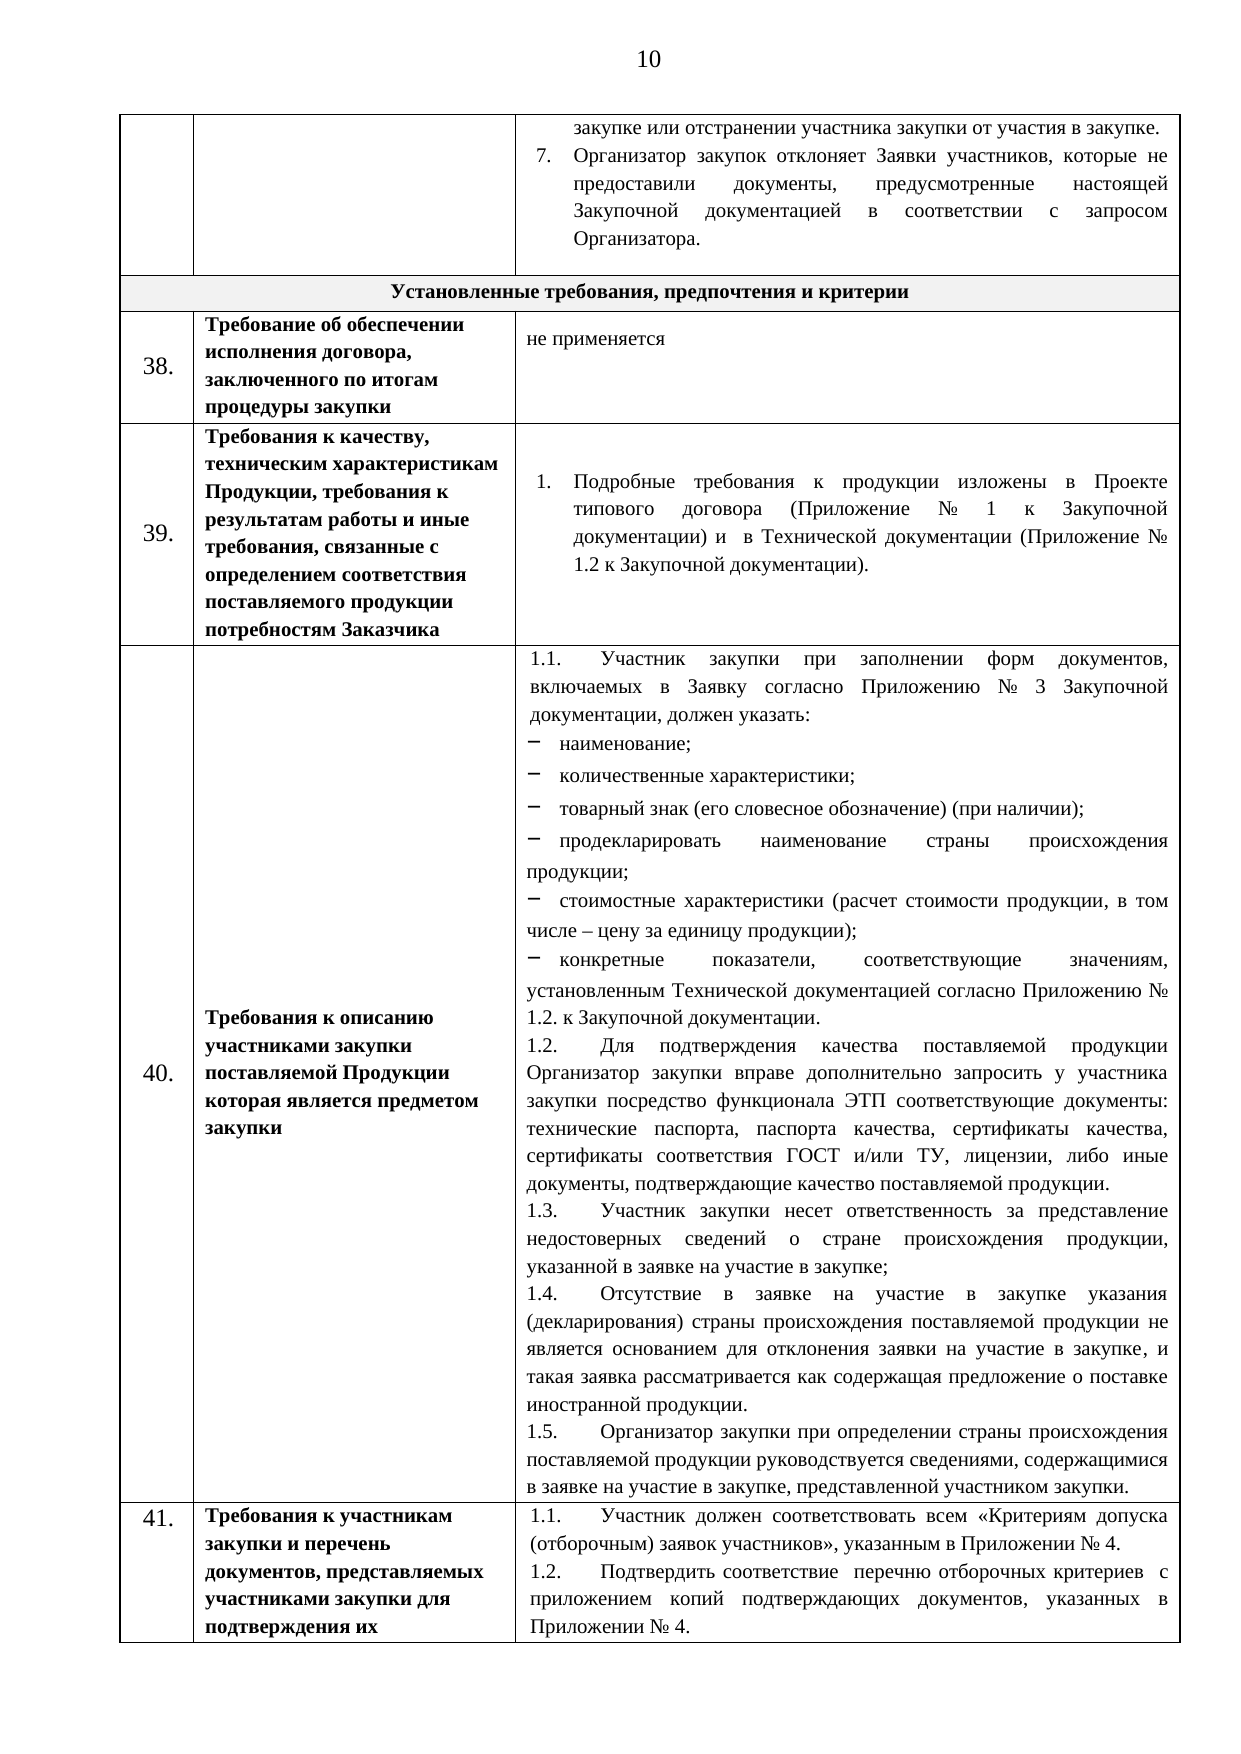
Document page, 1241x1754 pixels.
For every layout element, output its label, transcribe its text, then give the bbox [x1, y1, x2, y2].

table_cell Требования к качеству, техническим характеристикам Продукции, требования к результатам работы и иные требования, связанные с определением соответствия поставляемого продукции потребностям Заказчика [194, 424, 515, 645]
table_cell Требование об обеспечении исполнения договора, заключенного по итогам процедуры закупки [194, 312, 515, 423]
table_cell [516, 1503, 1179, 1642]
table_cell [121, 646, 193, 1502]
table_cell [194, 1503, 515, 1642]
table_cell Установленные требования, предпочтения и критерии [121, 276, 1179, 311]
table_cell Подробные требования к продукции изложены в Проекте типового договора (Приложение № 1 к Закупочной документации) и в Технической документации (Приложение № 1.2 к Закупочной документации). [516, 424, 1179, 645]
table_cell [516, 115, 1179, 274]
table_cell Участник закупки при заполнении форм документов, включаемых в Заявку согласно Приложению № 3 Закупочной документации, должен указать: наименование; количественные характеристики; товарный знак (его словесное обозначение) (при наличии); продекларировать наименование страны происхождения продукции; стоимостные характеристики (расчет стоимости продукции, в том числе – цену за единицу продукции); конкретные показатели, соответствующие значениям, установленным Технической документацией согласно Приложению № 1.2. к Закупочной документации. Для подтверждения качества поставляемой продукции Организатор закупки вправе дополнительно запросить у участника закупки посредство функционала ЭТП соответствующие документы: технические паспорта, паспорта качества, сертификаты качества, сертификаты соответствия ГОСТ и/или ТУ, лицензии, либо иные документы, подтверждающие качество поставляемой продукции. Участник закупки несет ответственность за представление недостоверных сведений о стране происхождения продукции, указанной в заявке на участие в закупке; Отсутствие в заявке на участие в закупке указания (декларирования) страны происхождения поставляемой продукции не является основанием для отклонения заявки на участие в закупке, и такая заявка рассматривается как содержащая предложение о поставке иностранной продукции. Организатор закупки при определении страны происхождения поставляемой продукции руководствуется сведениями, содержащимися в заявке на участие в закупке, представленной участником закупки. [516, 646, 1179, 1502]
table_cell [121, 424, 193, 645]
table_cell Требования к описанию участниками закупки поставляемой Продукции которая является предметом закупки [194, 646, 515, 1502]
table_cell [121, 312, 193, 423]
table_cell [121, 115, 193, 274]
table_cell не применяется [516, 312, 1179, 423]
table_cell [121, 1503, 193, 1642]
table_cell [194, 115, 515, 274]
